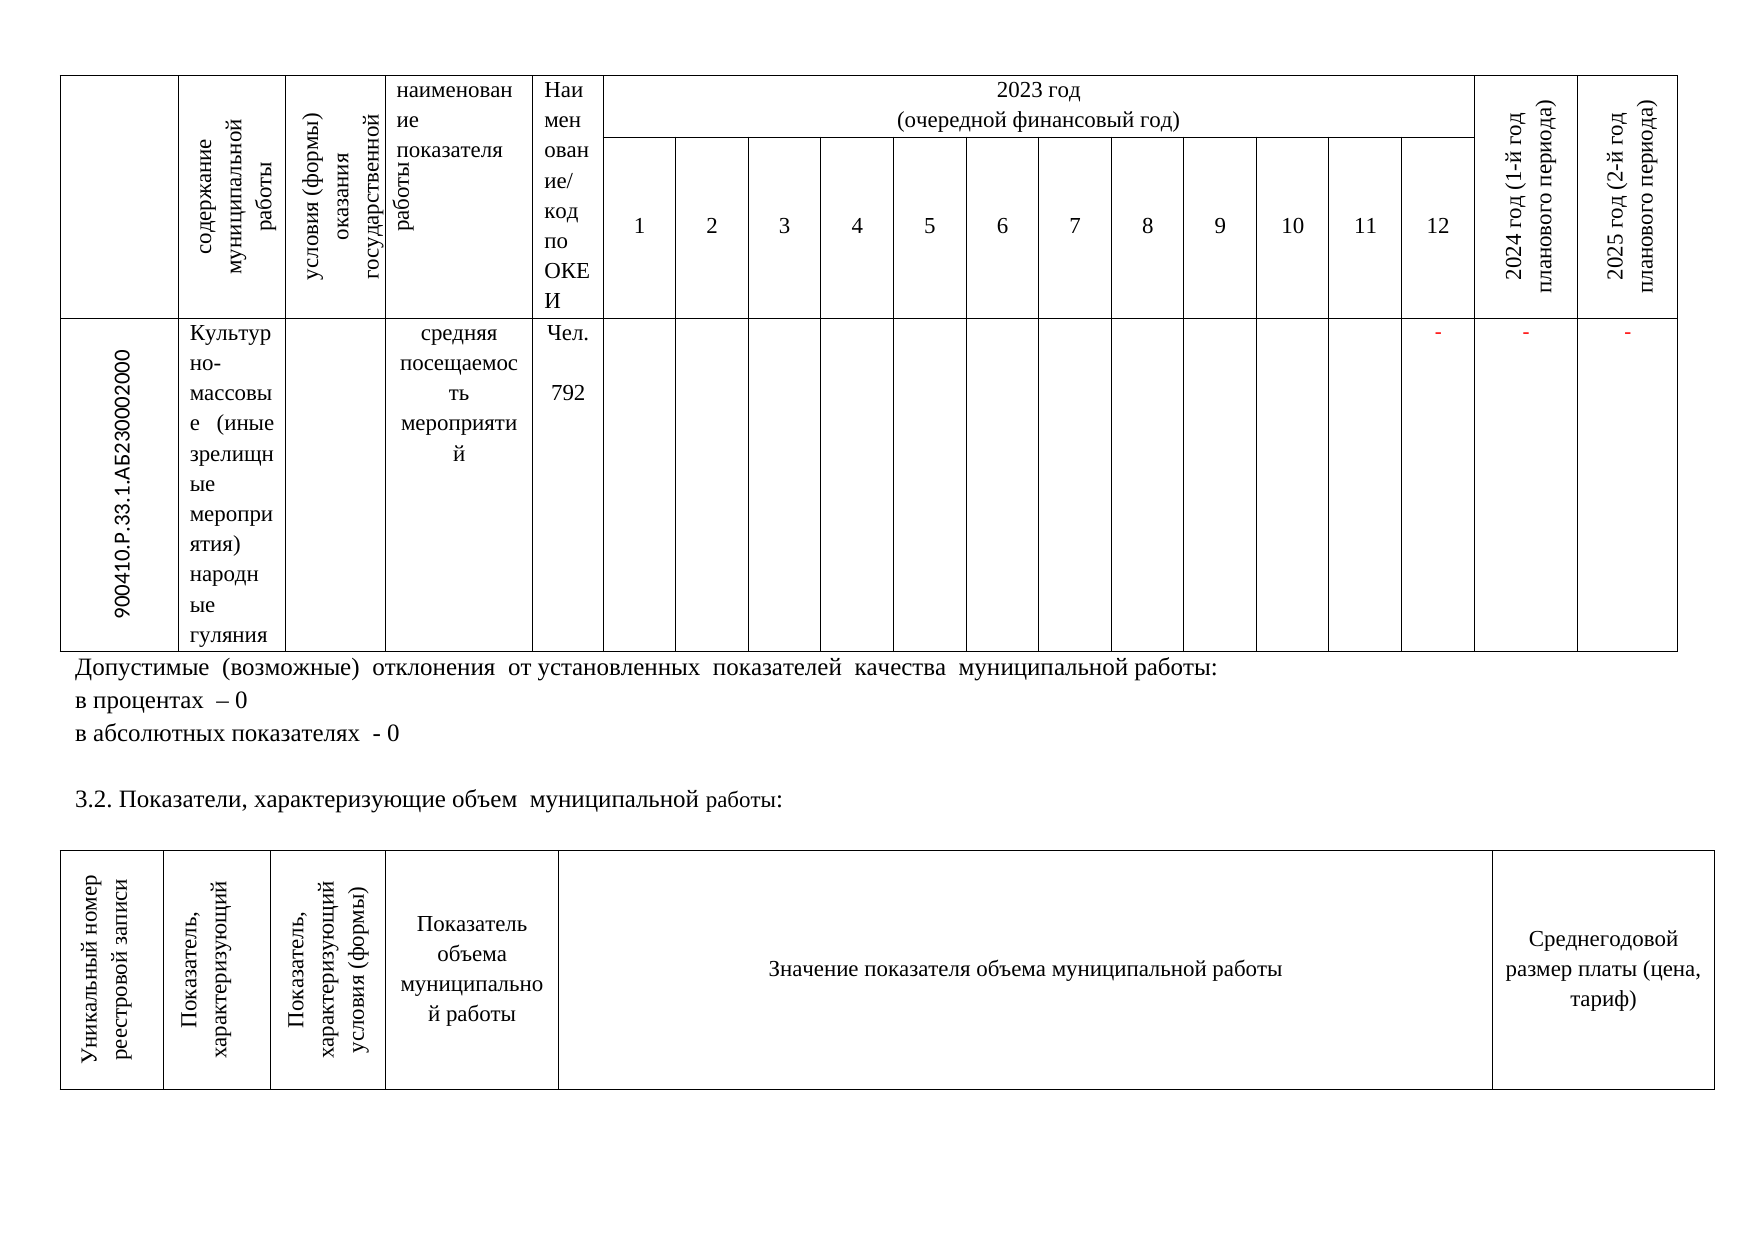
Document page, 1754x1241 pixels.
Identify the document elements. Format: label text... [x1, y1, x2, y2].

table_cell 7 [1039, 138, 1111, 318]
table_cell 10 [1257, 138, 1328, 318]
table_header Значение показателя объема муниципальной работы [559, 851, 1492, 1089]
table_cell 3 [749, 138, 820, 318]
text в процентах – 0 [75, 685, 1679, 714]
table_cell [1184, 319, 1256, 651]
table_cell 5 [894, 138, 966, 318]
table_cell Культурно-массовые (иные зрелищные мероприятия) народные гуляния [179, 319, 285, 651]
table_cell [749, 319, 820, 651]
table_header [179, 76, 285, 318]
table_cell [894, 319, 966, 651]
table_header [61, 851, 163, 1089]
text Допустимые (возможные) отклонения от установленных показателей качества муниципальной работы: [75, 652, 1679, 681]
table_cell [1329, 319, 1401, 651]
table_cell 9 [1184, 138, 1256, 318]
table_cell 11 [1329, 138, 1401, 318]
table_header Показатель объема муниципальной работы [386, 851, 558, 1089]
table_cell [676, 319, 748, 651]
table_cell 1 [604, 138, 675, 318]
table_cell [821, 319, 893, 651]
table_cell 900410.Р.33.1.АБ230002000 [61, 319, 178, 651]
table_cell [1112, 319, 1183, 651]
table_cell 2023 год (очередной финансовый год) [604, 76, 1474, 137]
table_cell 12 [1402, 138, 1474, 318]
table_cell 6 [967, 138, 1038, 318]
table_cell [1039, 319, 1111, 651]
table_header Среднегодовой размер платы (цена, тариф) [1493, 851, 1714, 1089]
table_cell 2025 год (2-й год планового периода) [1578, 76, 1677, 318]
table_cell - [1475, 319, 1577, 651]
table_cell - [1578, 319, 1677, 651]
table_cell [286, 319, 385, 651]
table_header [271, 851, 385, 1089]
table_cell наименование показателя [386, 76, 532, 318]
text 3.2. Показатели, характеризующие объем муниципальной работы: [75, 784, 1679, 813]
table_cell [604, 319, 675, 651]
text в абсолютных показателях - 0 [75, 718, 1679, 747]
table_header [164, 851, 270, 1089]
table_cell 2 [676, 138, 748, 318]
table_cell [967, 319, 1038, 651]
table_cell [1257, 319, 1328, 651]
table_cell Наименование/код по ОКЕИ [533, 76, 603, 318]
table_cell 2024 год (1-й год планового периода) [1475, 76, 1577, 318]
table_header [61, 76, 178, 318]
table_cell 4 [821, 138, 893, 318]
table_cell 8 [1112, 138, 1183, 318]
table_cell - [1402, 319, 1474, 651]
table_cell Чел. 792 [533, 319, 603, 651]
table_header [286, 76, 385, 318]
table_cell средняя посещаемость мероприятий [386, 319, 532, 651]
